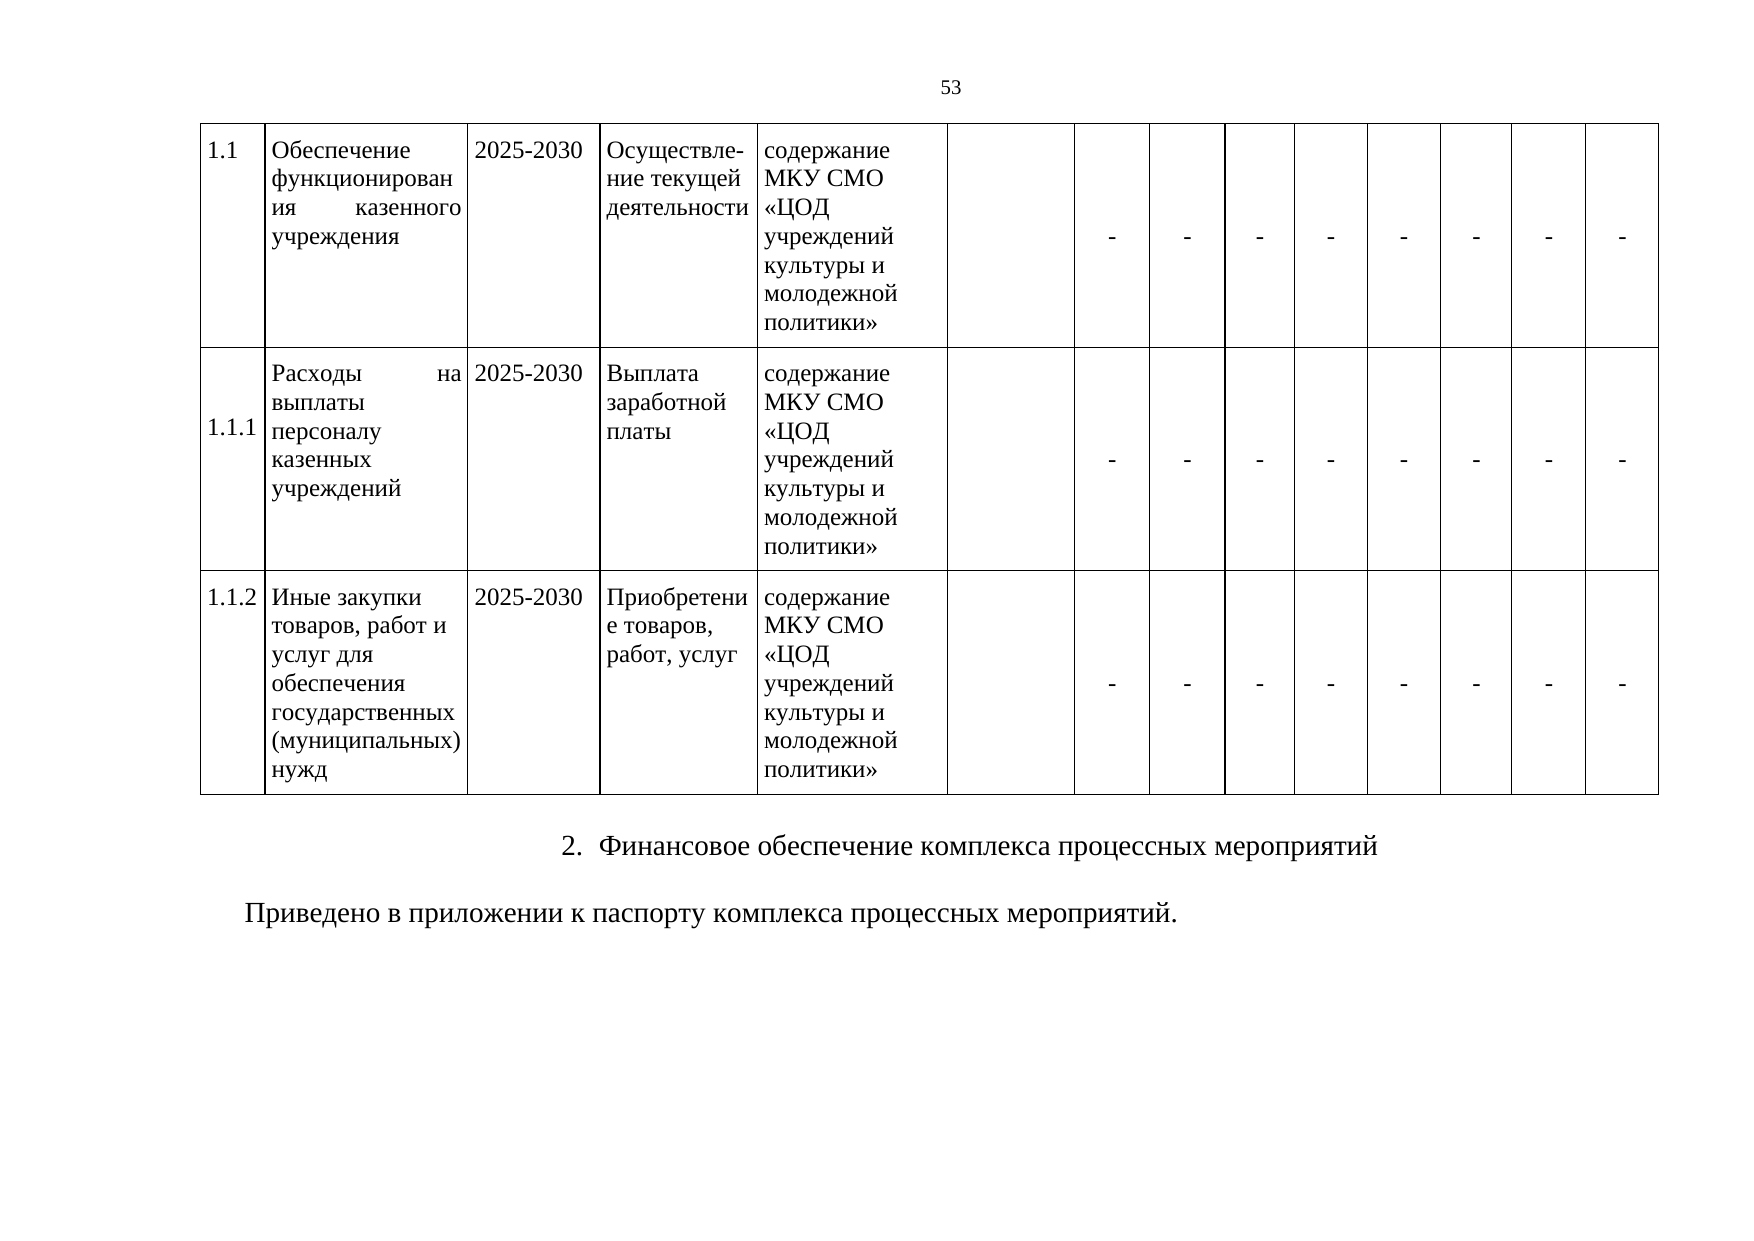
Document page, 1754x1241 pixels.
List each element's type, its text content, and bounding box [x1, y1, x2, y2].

table_cell Выплата заработной платы [601, 348, 757, 570]
table_cell Расходы на выплаты персоналу казенных учреждений [266, 348, 467, 570]
table_cell - [1368, 571, 1440, 794]
table_cell 1.1.1 [201, 348, 264, 570]
table_cell - [1226, 571, 1294, 794]
table_cell - [1226, 348, 1294, 570]
table_cell - [1150, 348, 1224, 570]
table_cell [948, 124, 1074, 347]
table_cell - [1295, 571, 1367, 794]
table_cell - [1368, 348, 1440, 570]
table_cell содержание МКУ СМО «ЦОД учреждений культуры и молодежной политики» [758, 348, 947, 570]
list Финансовое обеспечение комплекса процессных мероприятий [244, 828, 1695, 862]
table_cell Иные закупки товаров, работ и услуг для обеспечения государственных (муниципальных) нужд [266, 571, 467, 794]
table_cell - [1075, 124, 1149, 347]
table_cell содержание МКУ СМО «ЦОД учреждений культуры и молодежной политики» [758, 571, 947, 794]
table_cell - [1150, 571, 1224, 794]
table_cell [948, 571, 1074, 794]
table_cell Приобретение товаров, работ, услуг [601, 571, 757, 794]
table_cell Обеспечение функционирования казенного учреждения [266, 124, 467, 347]
table_cell - [1512, 571, 1585, 794]
table_cell - [1075, 348, 1149, 570]
table_cell - [1368, 124, 1440, 347]
table_cell 1.1 [201, 124, 264, 347]
table_cell содержание МКУ СМО «ЦОД учреждений культуры и молодежной политики» [758, 124, 947, 347]
table_cell - [1441, 571, 1511, 794]
table_cell - [1512, 124, 1585, 347]
table_cell - [1441, 124, 1511, 347]
table_cell Осуществле-ние текущей деятельности [601, 124, 757, 347]
table_cell - [1441, 348, 1511, 570]
table_cell - [1226, 124, 1294, 347]
table_cell 2025-2030 [468, 348, 599, 570]
table_cell 2025-2030 [468, 124, 599, 347]
table_cell - [1586, 124, 1658, 347]
table_cell - [1586, 571, 1658, 794]
table_cell - [1295, 124, 1367, 347]
table_cell 2025-2030 [468, 571, 599, 794]
table_cell - [1512, 348, 1585, 570]
table_cell - [1295, 348, 1367, 570]
table_cell - [1586, 348, 1658, 570]
table_cell [948, 348, 1074, 570]
table_cell 1.1.2 [201, 571, 264, 794]
text Приведено в приложении к паспорту комплекса процессных мероприятий. [244, 895, 1695, 929]
table_cell - [1150, 124, 1224, 347]
table_cell - [1075, 571, 1149, 794]
